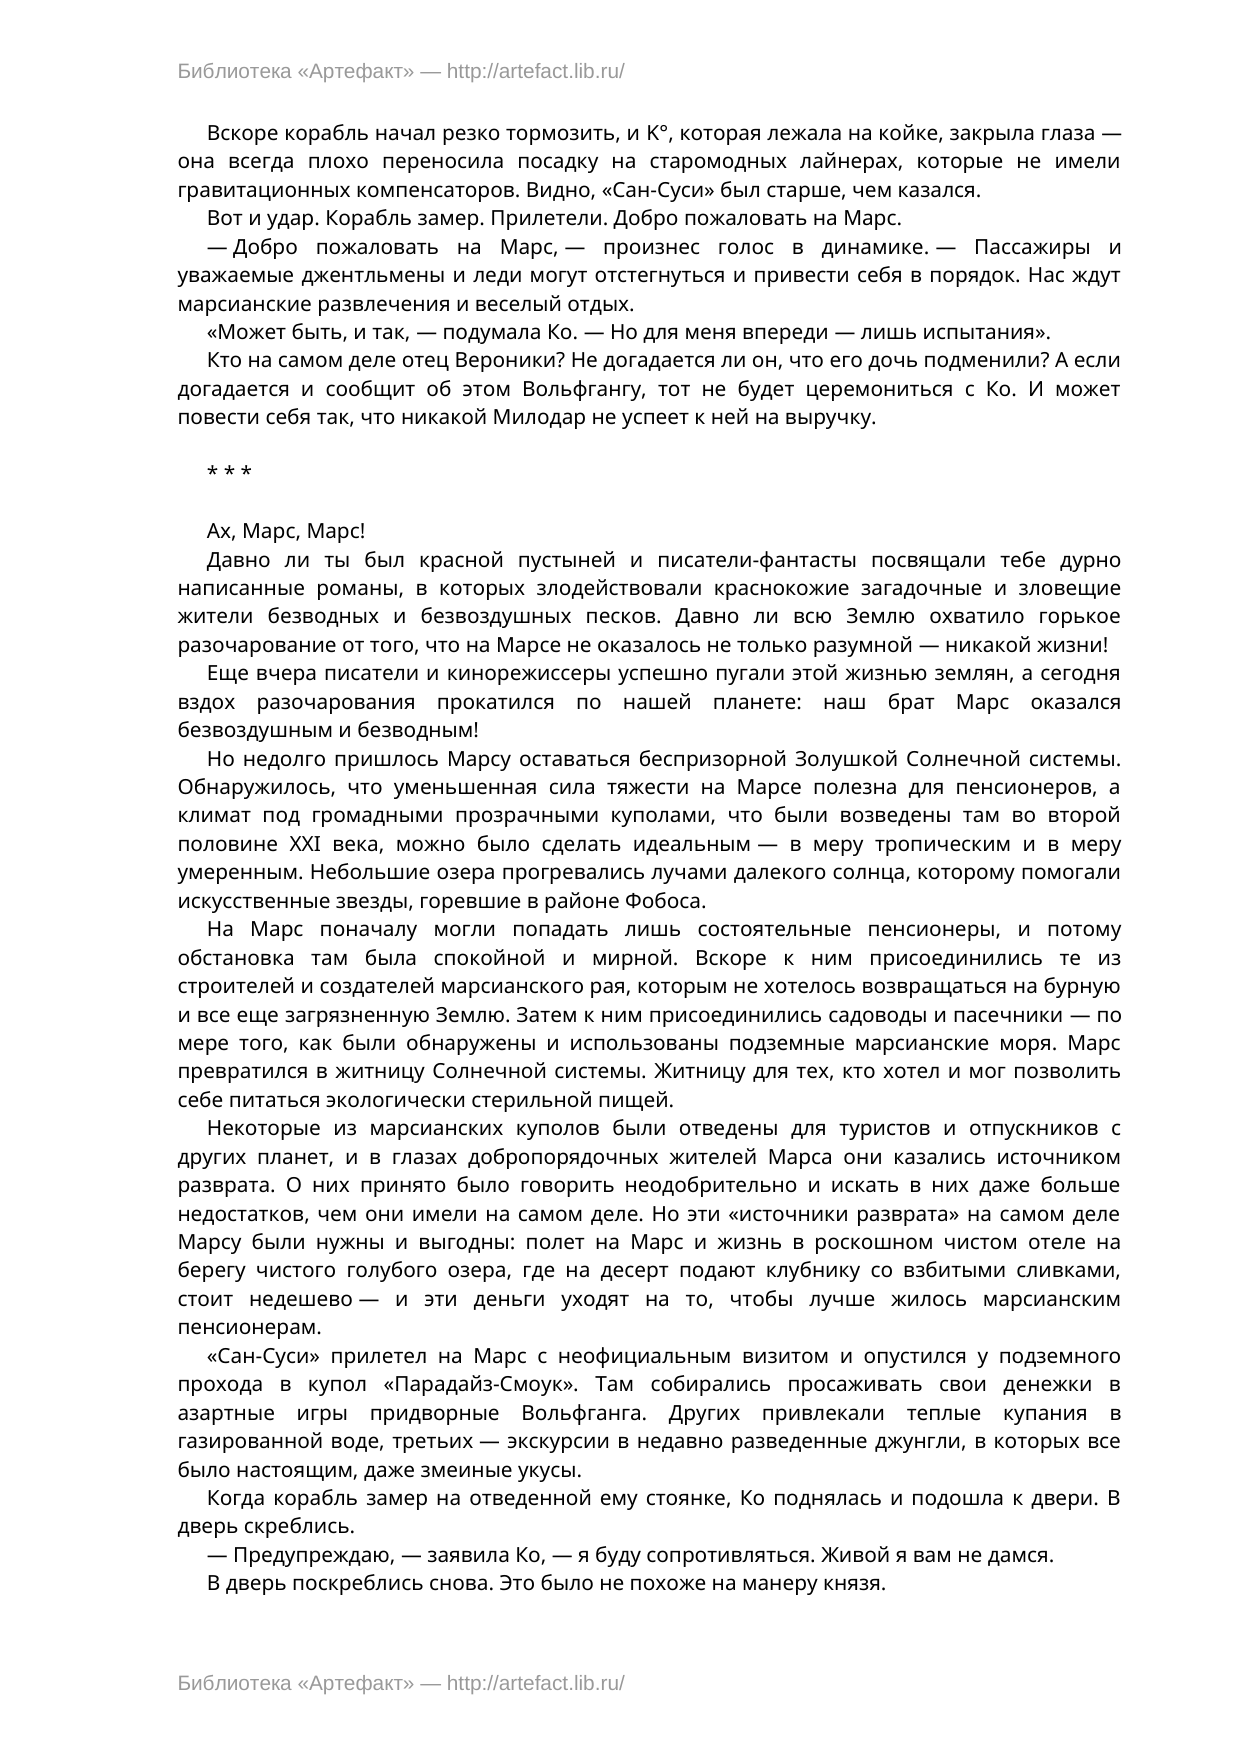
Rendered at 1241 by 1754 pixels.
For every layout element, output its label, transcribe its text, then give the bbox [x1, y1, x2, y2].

text Давно ли ты был красной пустыней и писатели-фантасты посвящали тебе дурно написанные романы, в которых злодействовали краснокожие загадочные и зловещие жители безводных и безвоздушных песков. Давно ли всю Землю охватило горькое разочарование от того, что на Марсе не оказалось не только разумной — никакой жизни! [177, 545, 1122, 658]
text Кто на самом деле отец Вероники? Не догадается ли он, что его дочь подменили? А если догадается и сообщит об этом Вольфгангу, тот не будет церемониться с Ко. И может повести себя так, что никакой Милодар не успеет к ней на выручку. [177, 346, 1122, 431]
text На Марс поначалу могли попадать лишь состоятельные пенсионеры, и потому обстановка там была спокойной и мирной. Вскоре к ним присоединились те из строителей и создателей марсианского рая, которым не хотелось возвращаться на бурную и все еще загрязненную Землю. Затем к ним присоединились садоводы и пасечники — по мере того, как были обнаружены и использованы подземные марсианские моря. Марс превратился в житницу Солнечной системы. Житницу для тех, кто хотел и мог позволить себе питаться экологически стерильной пищей. [177, 914, 1122, 1113]
text Некоторые из марсианских куполов были отведены для туристов и отпускников с других планет, и в глазах добропорядочных жителей Марса они казались источником разврата. О них принято было говорить неодобрительно и искать в них даже больше недостатков, чем они имели на самом деле. Но эти «источники разврата» на самом деле Марсу были нужны и выгодны: полет на Марс и жизнь в роскошном чистом отеле на берегу чистого голубого озера, где на десерт подают клубнику со взбитыми сливками, стоит недешево — и эти деньги уходят на то, чтобы лучше жилось марсианским пенсионерам. [177, 1113, 1122, 1341]
text — Добро пожаловать на Марс, — произнес голос в динамике. — Пассажиры и уважаемые джентльмены и леди могут отстегнуться и привести себя в порядок. Нас ждут марсианские развлечения и веселый отдых. [177, 232, 1122, 317]
text «Может быть, и так, — подумала Ко. — Но для меня впереди — лишь испытания». [177, 317, 1122, 346]
text Еще вчера писатели и кинорежиссеры успешно пугали этой жизнью землян, а сегодня вздох разочарования прокатился по нашей планете: наш брат Марс оказался безвоздушным и безводным! [177, 658, 1122, 744]
text — Предупреждаю, — заявила Ко, — я буду сопротивляться. Живой я вам не дамся. [177, 1540, 1122, 1568]
text Ах, Марс, Марс! [177, 516, 1122, 545]
subtitle * * * [177, 459, 1122, 488]
text Но недолго пришлось Марсу оставаться беспризорной Золушкой Солнечной системы. Обнаружилось, что уменьшенная сила тяжести на Марсе полезна для пенсионеров, а климат под громадными прозрачными куполами, что были возведены там во второй половине XXI века, можно было сделать идеальным — в меру тропическим и в меру умеренным. Небольшие озера прогревались лучами далекого солнца, которому помогали искусственные звезды, горевшие в районе Фобоса. [177, 744, 1122, 914]
text В дверь поскреблись снова. Это было не похоже на манеру князя. [177, 1568, 1122, 1597]
text «Сан-Суси» прилетел на Марс с неофициальным визитом и опустился у подземного прохода в купол «Парадайз-Смоук». Там собирались просаживать свои денежки в азартные игры придворные Вольфганга. Других привлекали теплые купания в газированной воде, третьих — экскурсии в недавно разведенные джунгли, в которых все было настоящим, даже змеиные укусы. [177, 1341, 1122, 1483]
text Вот и удар. Корабль замер. Прилетели. Добро пожаловать на Марс. [177, 203, 1122, 232]
text Вскоре корабль начал резко тормозить, и K°, которая лежала на койке, закрыла глаза — она всегда плохо переносила посадку на старомодных лайнерах, которые не имели гравитационных компенсаторов. Видно, «Сан-Суси» был старше, чем казался. [177, 118, 1122, 203]
text Когда корабль замер на отведенной ему стоянке, Ко поднялась и подошла к двери. В дверь скреблись. [177, 1483, 1122, 1540]
